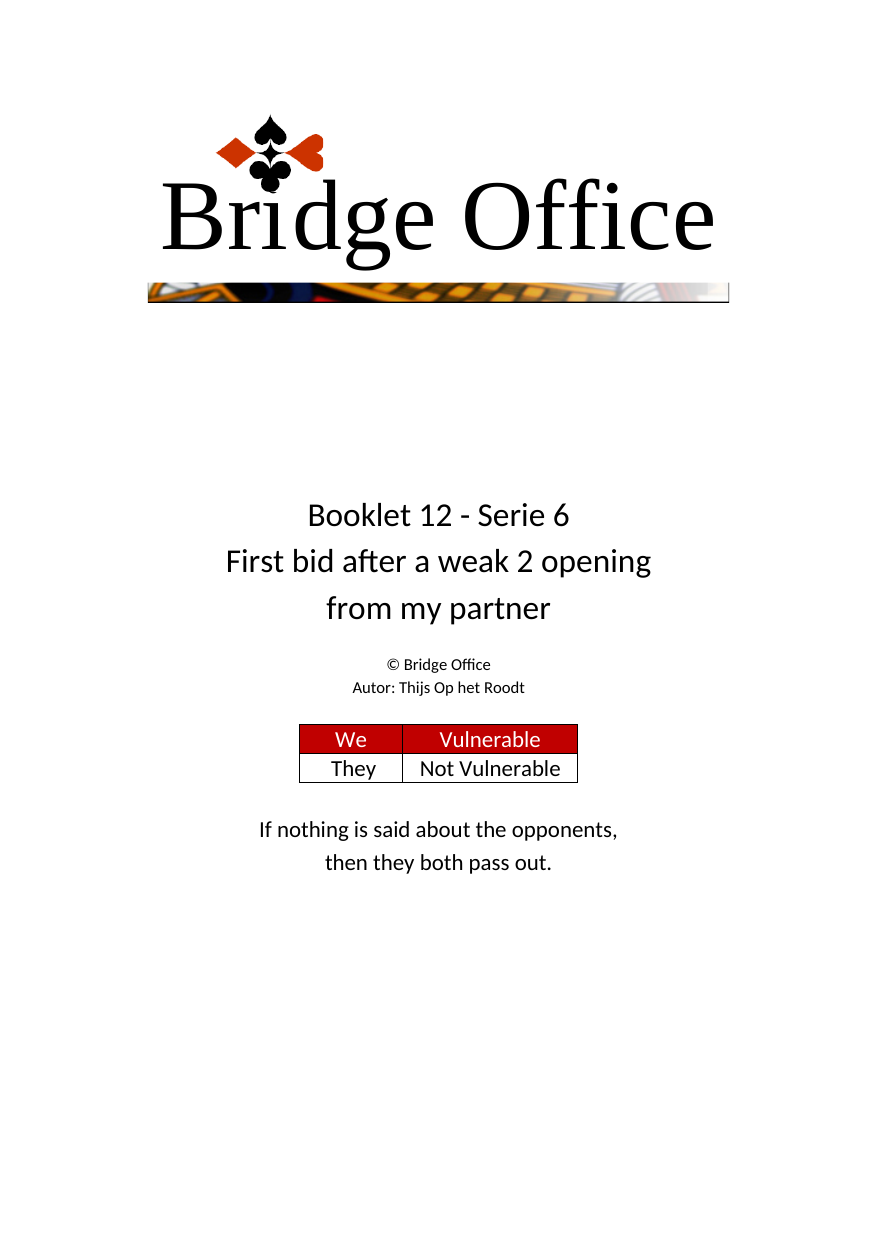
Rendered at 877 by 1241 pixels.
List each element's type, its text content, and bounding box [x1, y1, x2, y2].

picture [147, 283, 730, 303]
table_cell Not Vulnerable [403, 754, 577, 782]
text First bid after a weak 2 opening [148, 540, 729, 581]
text from my partner © Bridge Office [148, 587, 729, 674]
text If nothing is said about the opponents, [148, 816, 729, 843]
text Autor: Thijs Op het Roodt [148, 677, 729, 698]
table_cell They [300, 754, 402, 782]
table_header Vulnerable [403, 725, 577, 753]
text Booklet 12 - Serie 6 [148, 447, 729, 534]
table_header We [300, 725, 402, 753]
text then they both pass out. [148, 848, 729, 876]
